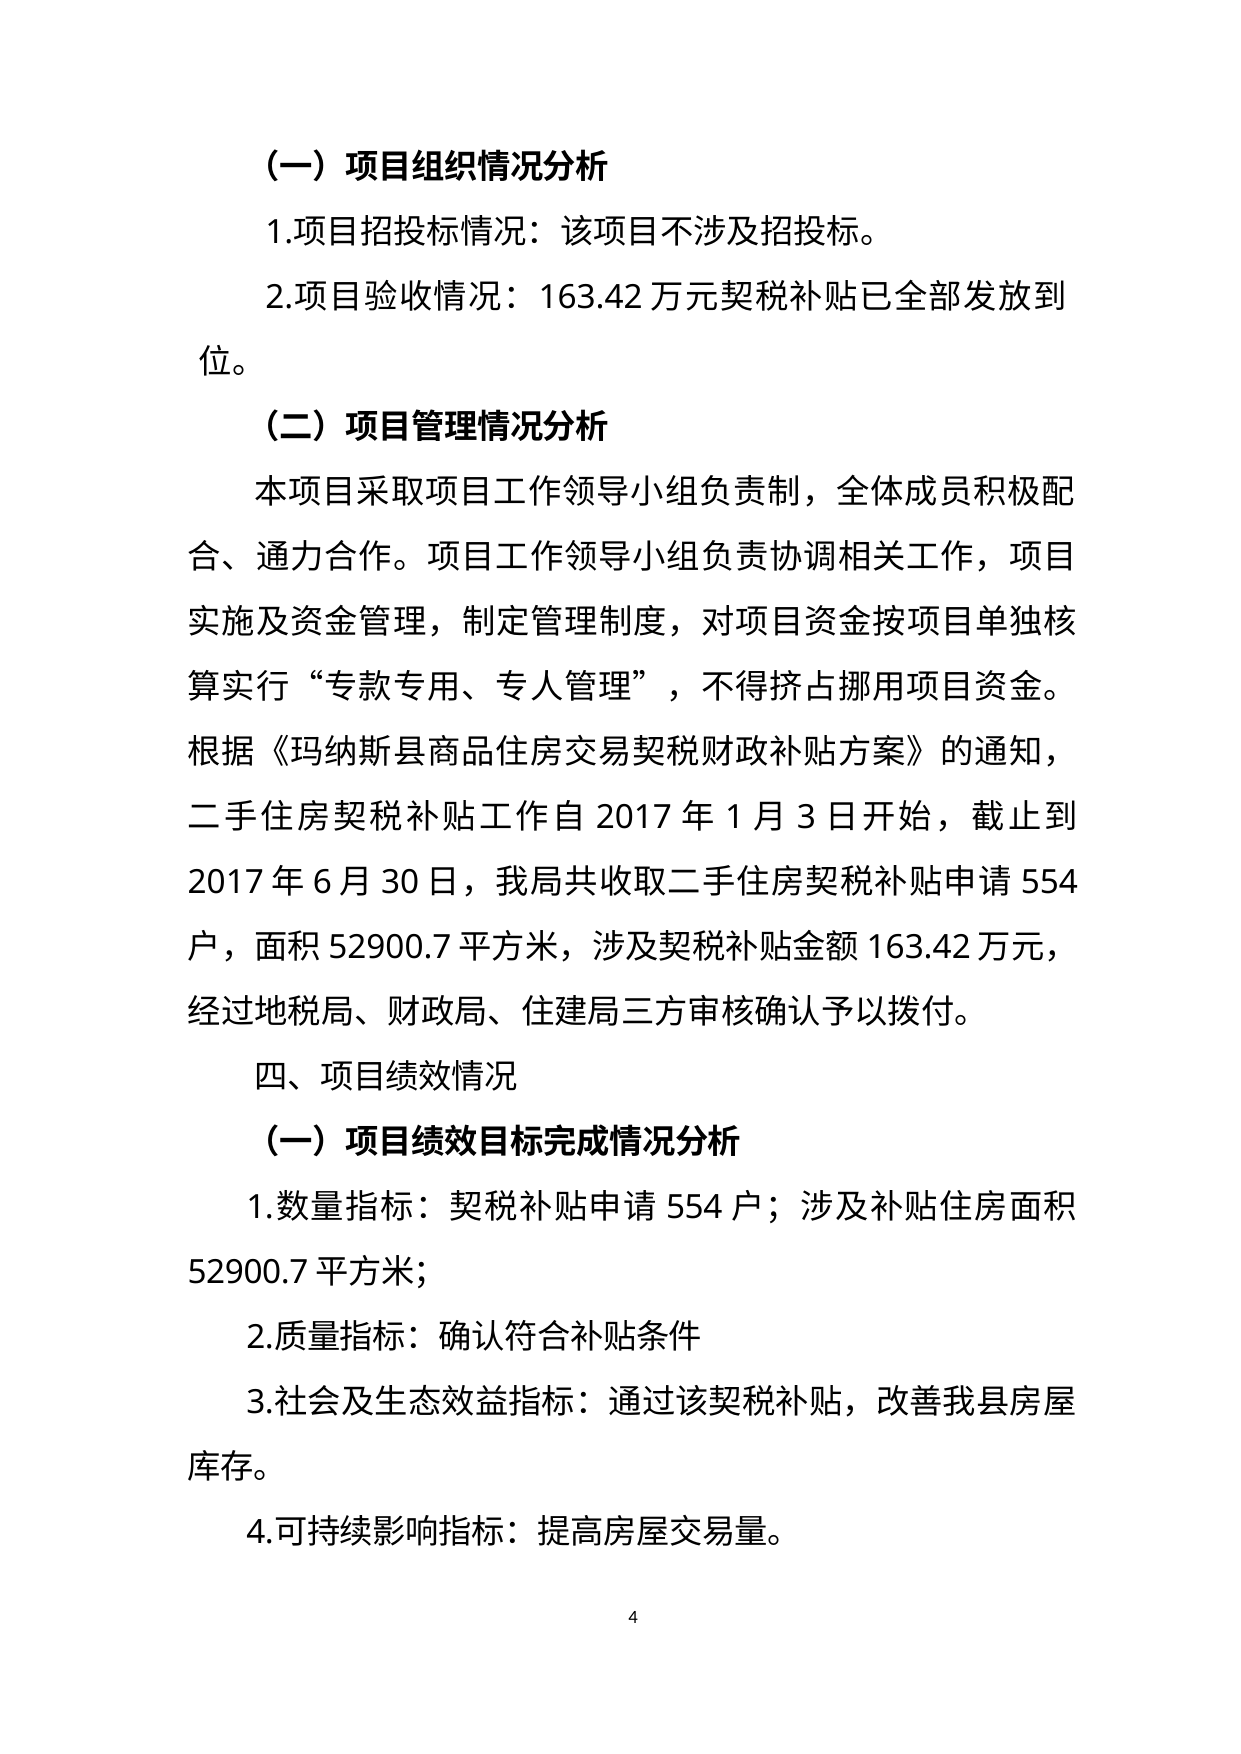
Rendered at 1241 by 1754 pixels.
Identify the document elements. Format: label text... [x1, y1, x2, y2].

text 四、项目绩效情况 [187, 1041, 1078, 1106]
text 1.数量指标：契税补贴申请554户；涉及补贴住房面积52900.7平方米； [187, 1171, 1078, 1301]
text 2.质量指标：确认符合补贴条件 [187, 1301, 1078, 1366]
text 1.项目招投标情况：该项目不涉及招投标。 [198, 196, 1067, 261]
text 2.项目验收情况：163.42万元契税补贴已全部发放到位。 [198, 261, 1067, 391]
text 4.可持续影响指标：提高房屋交易量。 [187, 1496, 1078, 1561]
text （一）项目绩效目标完成情况分析 [187, 1106, 1078, 1171]
text 本项目采取项目工作领导小组负责制，全体成员积极配合、通力合作。项目工作领导小组负责协调相关工作，项目实施及资金管理，制定管理制度，对项目资金按项目单独核算实行“专款专用、专人管理”，不得挤占挪用项目资金。根据《玛纳斯县商品住房交易契税财政补贴方案》的通知，二手住房契税补贴工作自2017年1月3日开始，截止到2017年6月30日，我局共收取二手住房契税补贴申请554户，面积52900.7平方米，涉及契税补贴金额163.42万元，经过地税局、财政局、住建局三方审核确认予以拨付。 [187, 456, 1078, 1041]
text （二）项目管理情况分析 [187, 391, 1078, 456]
text （一）项目组织情况分析 [187, 131, 1078, 196]
text 3.社会及生态效益指标：通过该契税补贴，改善我县房屋库存。 [187, 1366, 1078, 1496]
